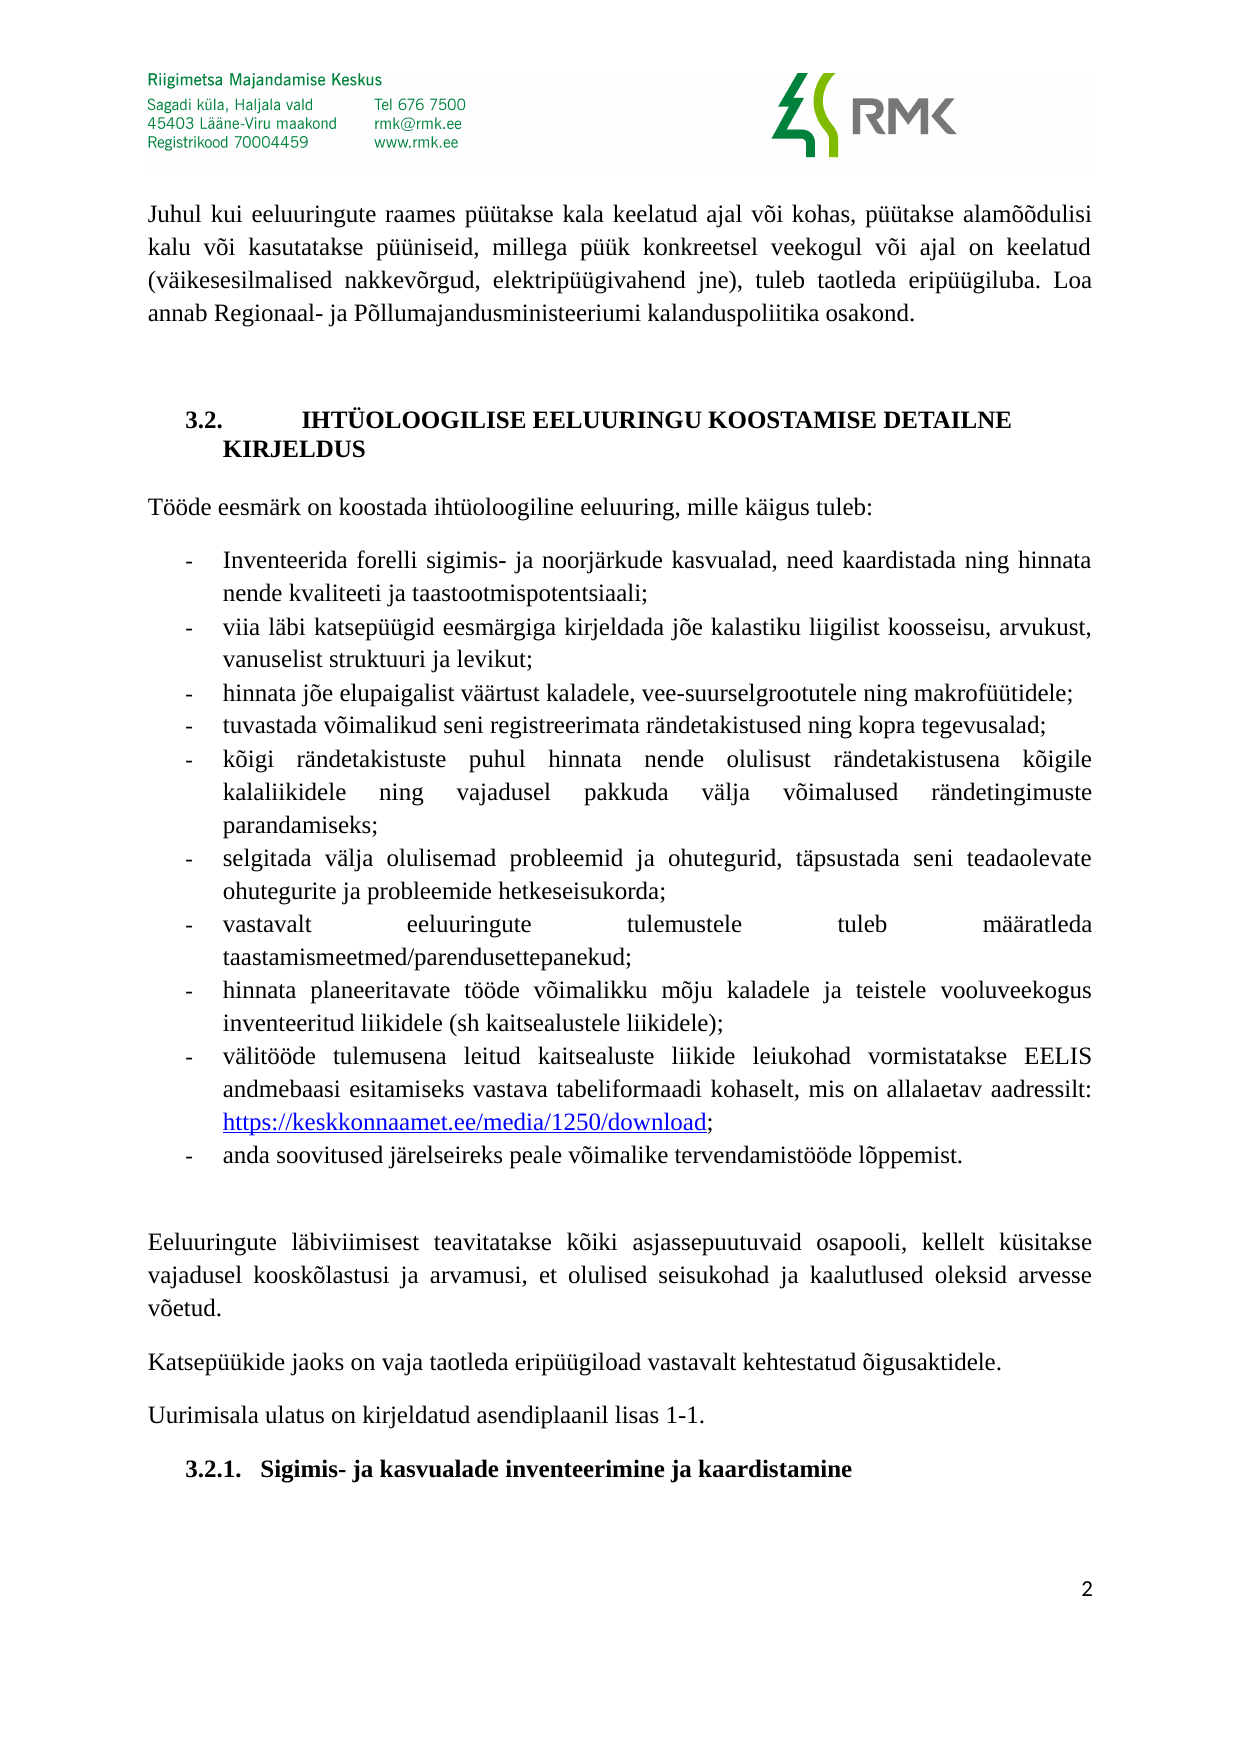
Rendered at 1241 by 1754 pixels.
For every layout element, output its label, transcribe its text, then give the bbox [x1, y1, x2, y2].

list hinnata jõe elupaigalist väärtust kaladele, vee-suurselgrootutele ning makrofüütidele; [185, 678, 1093, 706]
text Juhul kui eeluuringute raames püütakse kala keelatud ajal või kohas, püütakse alamõõdulisi kalu või kasutatakse püüniseid, millega püük konkreetsel veekogul või ajal on keelatud (väikesesilmalised nakkevõrgud, elektripüügivahend jne), tuleb taotleda eripüügiluba. Loa annab Regionaal- ja Põllumajandusministeeriumi kalanduspoliitika osakond. [148, 199, 1093, 326]
text Uurimisala ulatus on kirjeldatud asendiplaanil lisas 1-1. [148, 1401, 1093, 1429]
list hinnata planeeritavate tööde võimalikku mõju kaladele ja teistele vooluveekogus inventeeritud liikidele (sh kaitsealustele liikidele); [185, 975, 1093, 1037]
list Inventeerida forelli sigimis- ja noorjärkude kasvualad, need kaardistada ning hinnata nende kvaliteeti ja taastootmispotentsiaali; [185, 546, 1093, 607]
text Eeluuringute läbiviimisest teavitatakse kõiki asjassepuutuvaid osapooli, kellelt küsitakse vajadusel kooskõlastusi ja arvamusi, et olulised seisukohad ja kaalutlused oleksid arvesse võetud. [148, 1227, 1093, 1322]
list kõigi rändetakistuste puhul hinnata nende olulisust rändetakistusena kõigile kalaliikidele ning vajadusel pakkuda välja võimalused rändetingimuste parandamiseks; [185, 744, 1093, 838]
list vastavalt eeluuringute tulemustele tuleb määratleda taastamismeetmed/parendusettepanekud; [185, 909, 1093, 971]
list anda soovitused järelseireks peale võimalike tervendamistööde lõppemist. [185, 1140, 1093, 1169]
list välitööde tulemusena leitud kaitsealuste liikide leiukohad vormistatakse EELIS andmebaasi esitamiseks vastava tabeliformaadi kohaselt, mis on allalaetav aadressilt: https://keskkonnaamet.ee/media/1250/download; [185, 1041, 1093, 1136]
list Sigimis- ja kasvualade inventeerimine ja kaardistamine [185, 1454, 1093, 1483]
list IHTÜOLOOGILISE EELUURINGU KOOSTAMISE DETAILNE KIRJELDUS [185, 405, 1093, 463]
list viia läbi katsepüügid eesmärgiga kirjeldada jõe kalastiku liigilist koosseisu, arvukust, vanuselist struktuuri ja levikut; [185, 612, 1093, 673]
text Tööde eesmärk on koostada ihtüoloogiline eeluuring, mille käigus tuleb: [148, 492, 1093, 520]
picture [147, 73, 1093, 174]
list tuvastada võimalikud seni registreerimata rändetakistused ning kopra tegevusalad; [185, 711, 1093, 739]
text Katsepüükide jaoks on vaja taotleda eripüügiload vastavalt kehtestatud õigusaktidele. [148, 1347, 1093, 1375]
list selgitada välja olulisemad probleemid ja ohutegurid, täpsustada seni teadaolevate ohutegurite ja probleemide hetkeseisukorda; [185, 843, 1093, 904]
